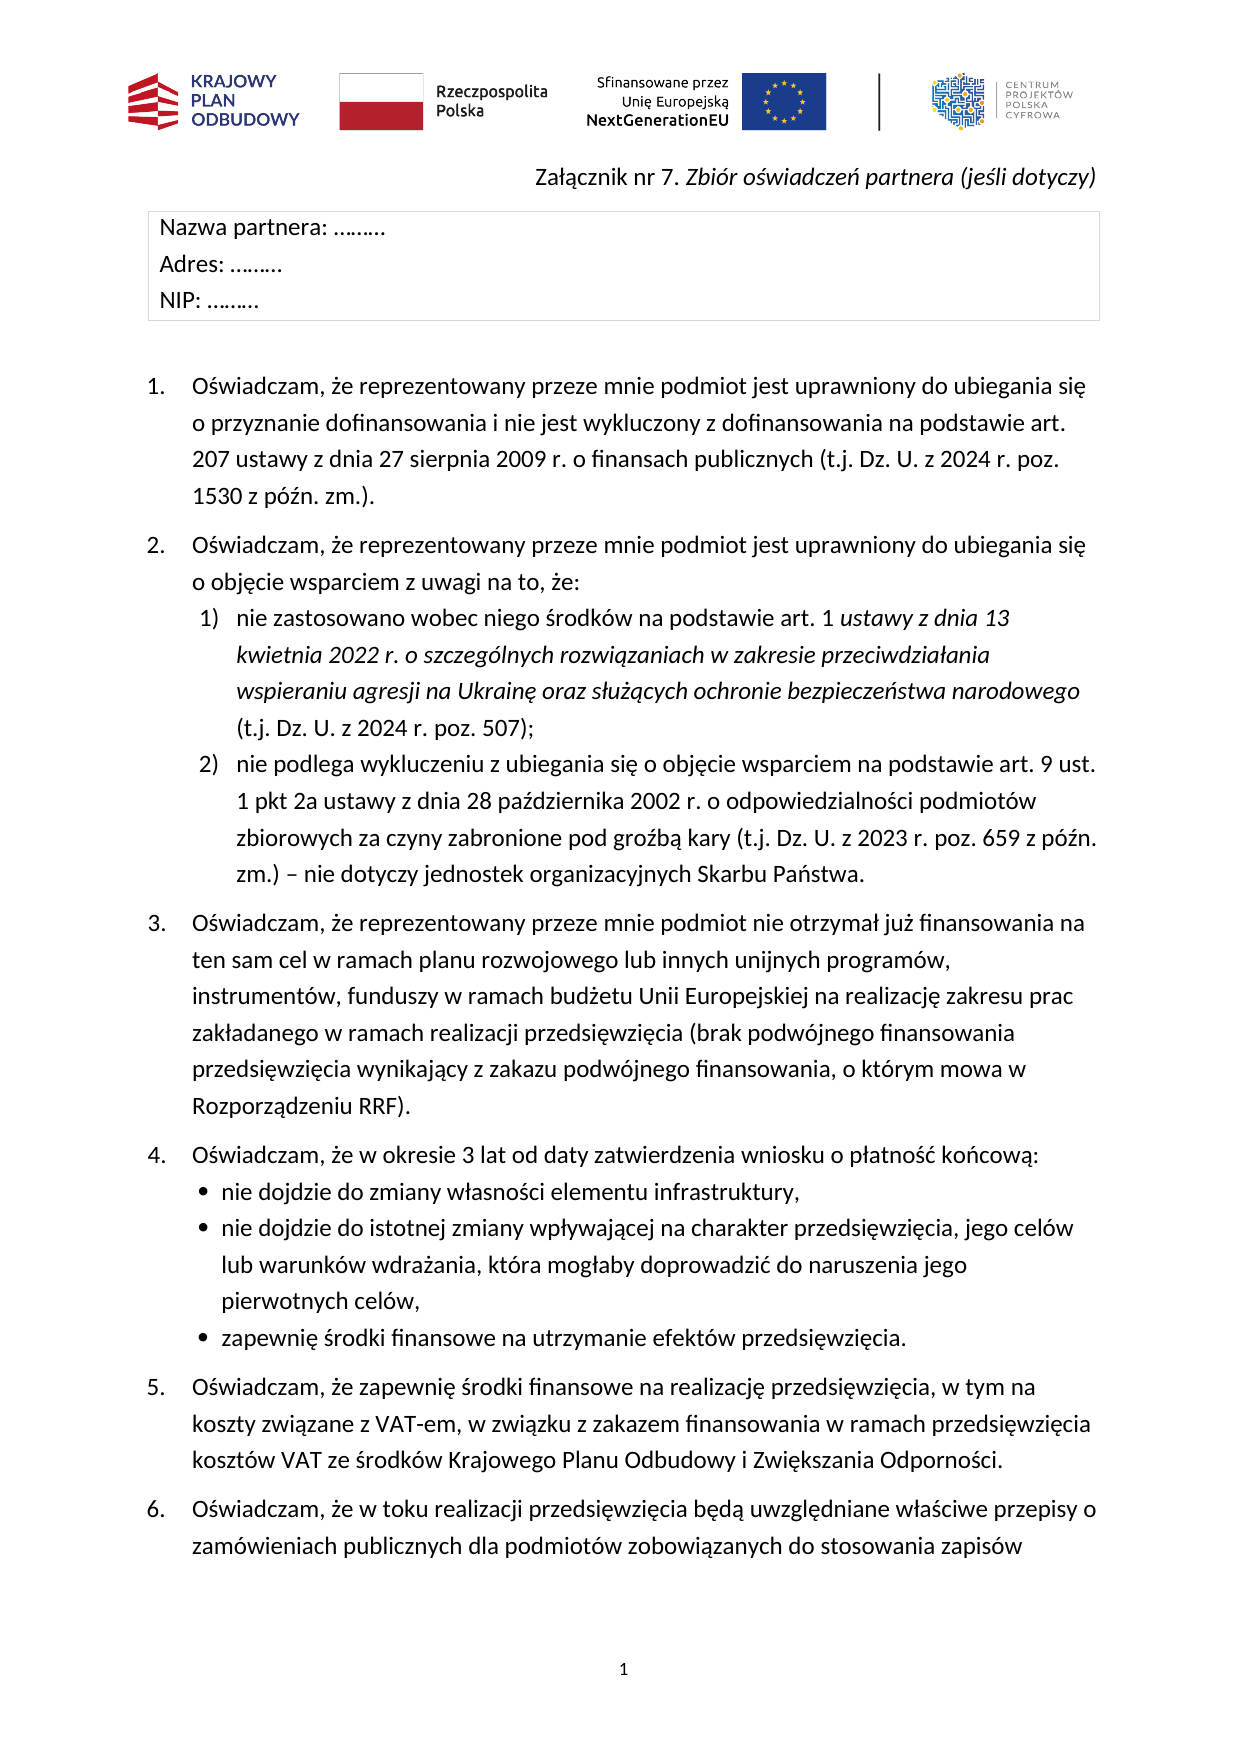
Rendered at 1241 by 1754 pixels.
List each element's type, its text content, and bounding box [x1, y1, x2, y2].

table_header Nazwa partnera: ……… Adres: ……… NIP: ……… [149, 212, 1099, 320]
list nie podlega wykluczeniu z ubiegania się o objęcie wsparciem na podstawie art. 9 ust. 1 pkt 2a ustawy z dnia 28 października 2002 r. o odpowiedzialności podmiotów zbiorowych za czyny zabronione pod groźbą kary (t.j. Dz. U. z 2023 r. poz. 659 z późn. zm.) – nie dotyczy jednostek organizacyjnych Skarbu Państwa. [199, 749, 1099, 889]
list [146, 1493, 1099, 1560]
list Oświadczam, że w okresie 3 lat od daty zatwierdzenia wniosku o płatność końcową: [147, 1139, 1099, 1170]
list Oświadczam, że reprezentowany przeze mnie podmiot jest uprawniony do ubiegania się o przyznanie dofinansowania i nie jest wykluczony z dofinansowania na podstawie art. 207 ustawy z dnia 27 sierpnia 2009 r. o finansach publicznych (t.j. Dz. U. z 2024 r. poz. 1530 z późn. zm.). [146, 371, 1099, 511]
list zapewnię środki finansowe na utrzymanie efektów przedsięwzięcia. [199, 1322, 1099, 1353]
list Oświadczam, że reprezentowany przeze mnie podmiot jest uprawniony do ubiegania się o objęcie wsparciem z uwagi na to, że: [146, 529, 1099, 596]
list nie dojdzie do istotnej zmiany wpływającej na charakter przedsięwzięcia, jego celów lub warunków wdrażania, która mogłaby doprowadzić do naruszenia jego pierwotnych celów, [199, 1212, 1099, 1316]
list nie dojdzie do zmiany własności elementu infrastruktury, [199, 1176, 1099, 1206]
list nie zastosowano wobec niego środków na podstawie art. 1 ustawy z dnia 13 kwietnia 2022 r. o szczególnych rozwiązaniach w zakresie przeciwdziałania wspieraniu agresji na Ukrainę oraz służących ochronie bezpieczeństwa narodowego (t.j. Dz. U. z 2024 r. poz. 507); [199, 602, 1099, 743]
text Załącznik nr 7. Zbiór oświadczeń partnera (jeśli dotyczy) [147, 161, 1099, 192]
list Oświadczam, że reprezentowany przeze mnie podmiot nie otrzymał już finansowania na ten sam cel w ramach planu rozwojowego lub innych unijnych programów, instrumentów, funduszy w ramach budżetu Unii Europejskiej na realizację zakresu prac zakładanego w ramach realizacji przedsięwzięcia (brak podwójnego finansowania przedsięwzięcia wynikający z zakazu podwójnego finansowania, o którym mowa w Rozporządzeniu RRF). [147, 907, 1099, 1121]
picture [128, 73, 1073, 131]
list Oświadczam, że zapewnię środki finansowe na realizację przedsięwzięcia, w tym na koszty związane z VAT-em, w związku z zakazem finansowania w ramach przedsięwzięcia kosztów VAT ze środków Krajowego Planu Odbudowy i Zwiększania Odporności. [146, 1371, 1099, 1475]
